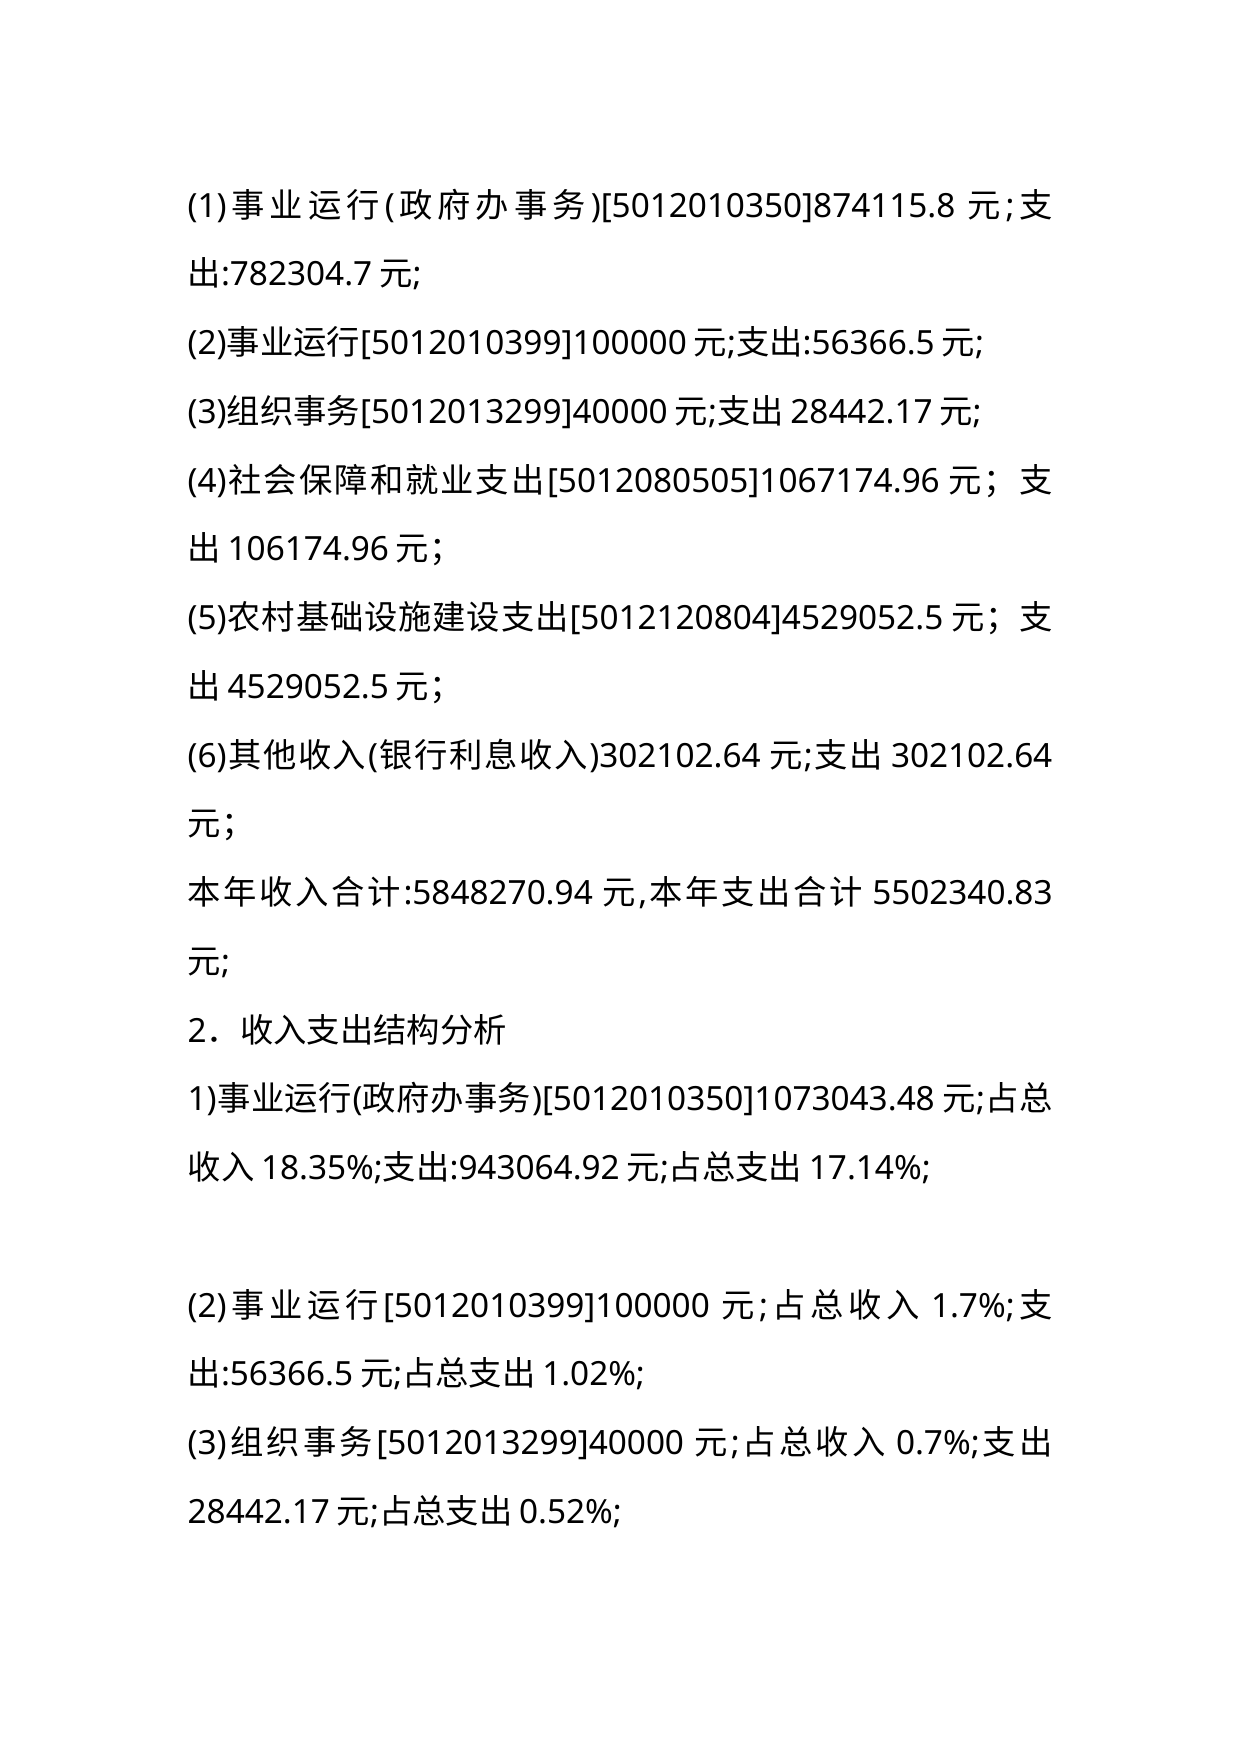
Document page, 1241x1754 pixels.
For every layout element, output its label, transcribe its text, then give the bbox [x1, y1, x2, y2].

text 1)事业运行(政府办事务)[5012010350]1073043.48元;占总收入18.35%;支出:943064.92元;占总支出17.14%; [187, 1056, 1053, 1193]
text (3)组织事务[5012013299]40000元;占总收入0.7%;支出28442.17元;占总支出0.52%; [187, 1399, 1053, 1537]
text (4)社会保障和就业支出[5012080505]1067174.96元；支出106174.96元； [187, 437, 1053, 574]
list 收入支出结构分析 [187, 987, 1053, 1056]
text (5)农村基础设施建设支出[5012120804]4529052.5元；支出4529052.5元； [187, 574, 1053, 712]
text (6)其他收入(银行利息收入)302102.64元;支出302102.64元； [187, 712, 1053, 849]
text (2)事业运行[5012010399]100000元;占总收入1.7%;支出:56366.5元;占总支出1.02%; [187, 1262, 1053, 1399]
text (2)事业运行[5012010399]100000元;支出:56366.5元; [187, 299, 1053, 368]
text (1)事业运行(政府办事务)[5012010350]874115.8元;支出:782304.7元; [187, 162, 1053, 299]
text 本年收入合计:5848270.94元,本年支出合计5502340.83元; [187, 849, 1053, 987]
text (3)组织事务[5012013299]40000元;支出28442.17元; [187, 368, 1053, 437]
